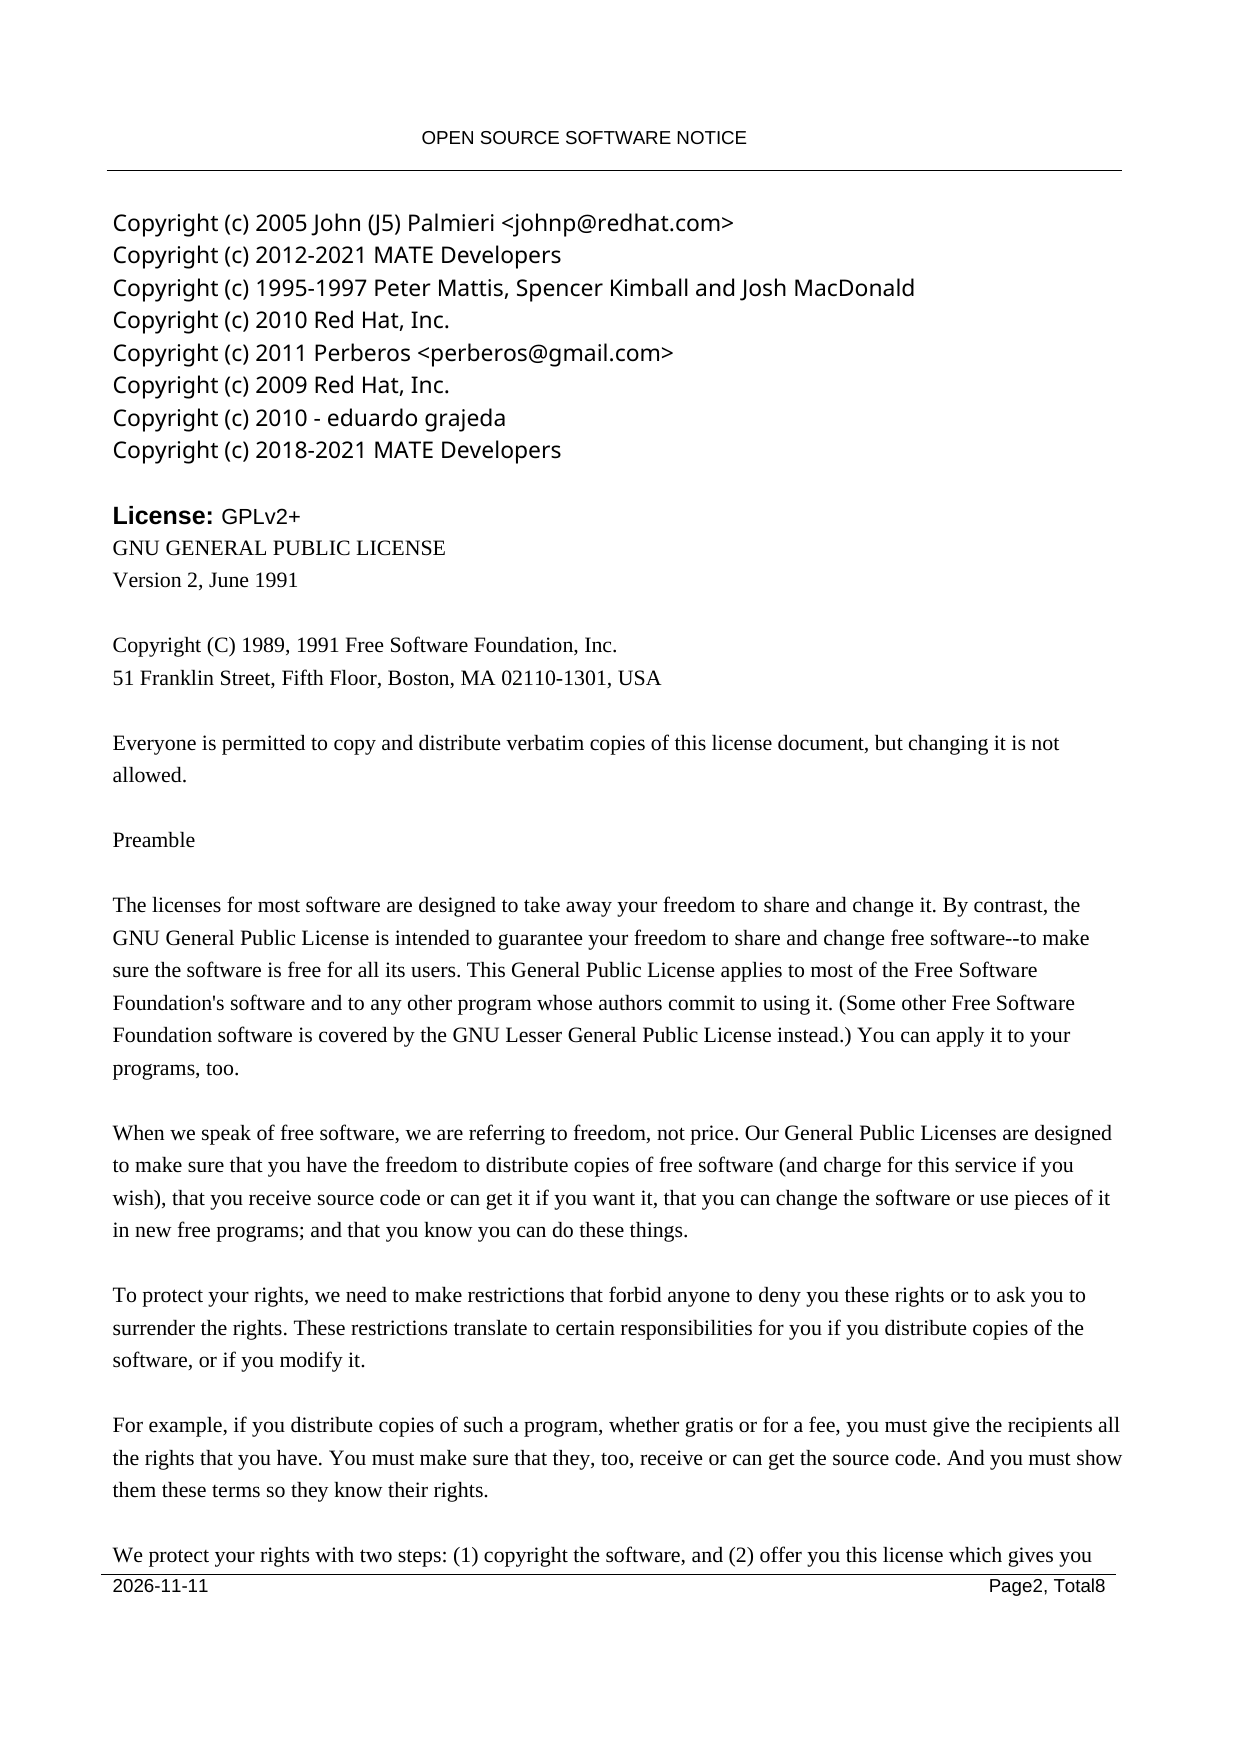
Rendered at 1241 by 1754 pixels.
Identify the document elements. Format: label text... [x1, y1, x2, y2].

text License: GPLv2+ [112, 499, 1128, 531]
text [112, 531, 1128, 1571]
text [112, 206, 1128, 499]
